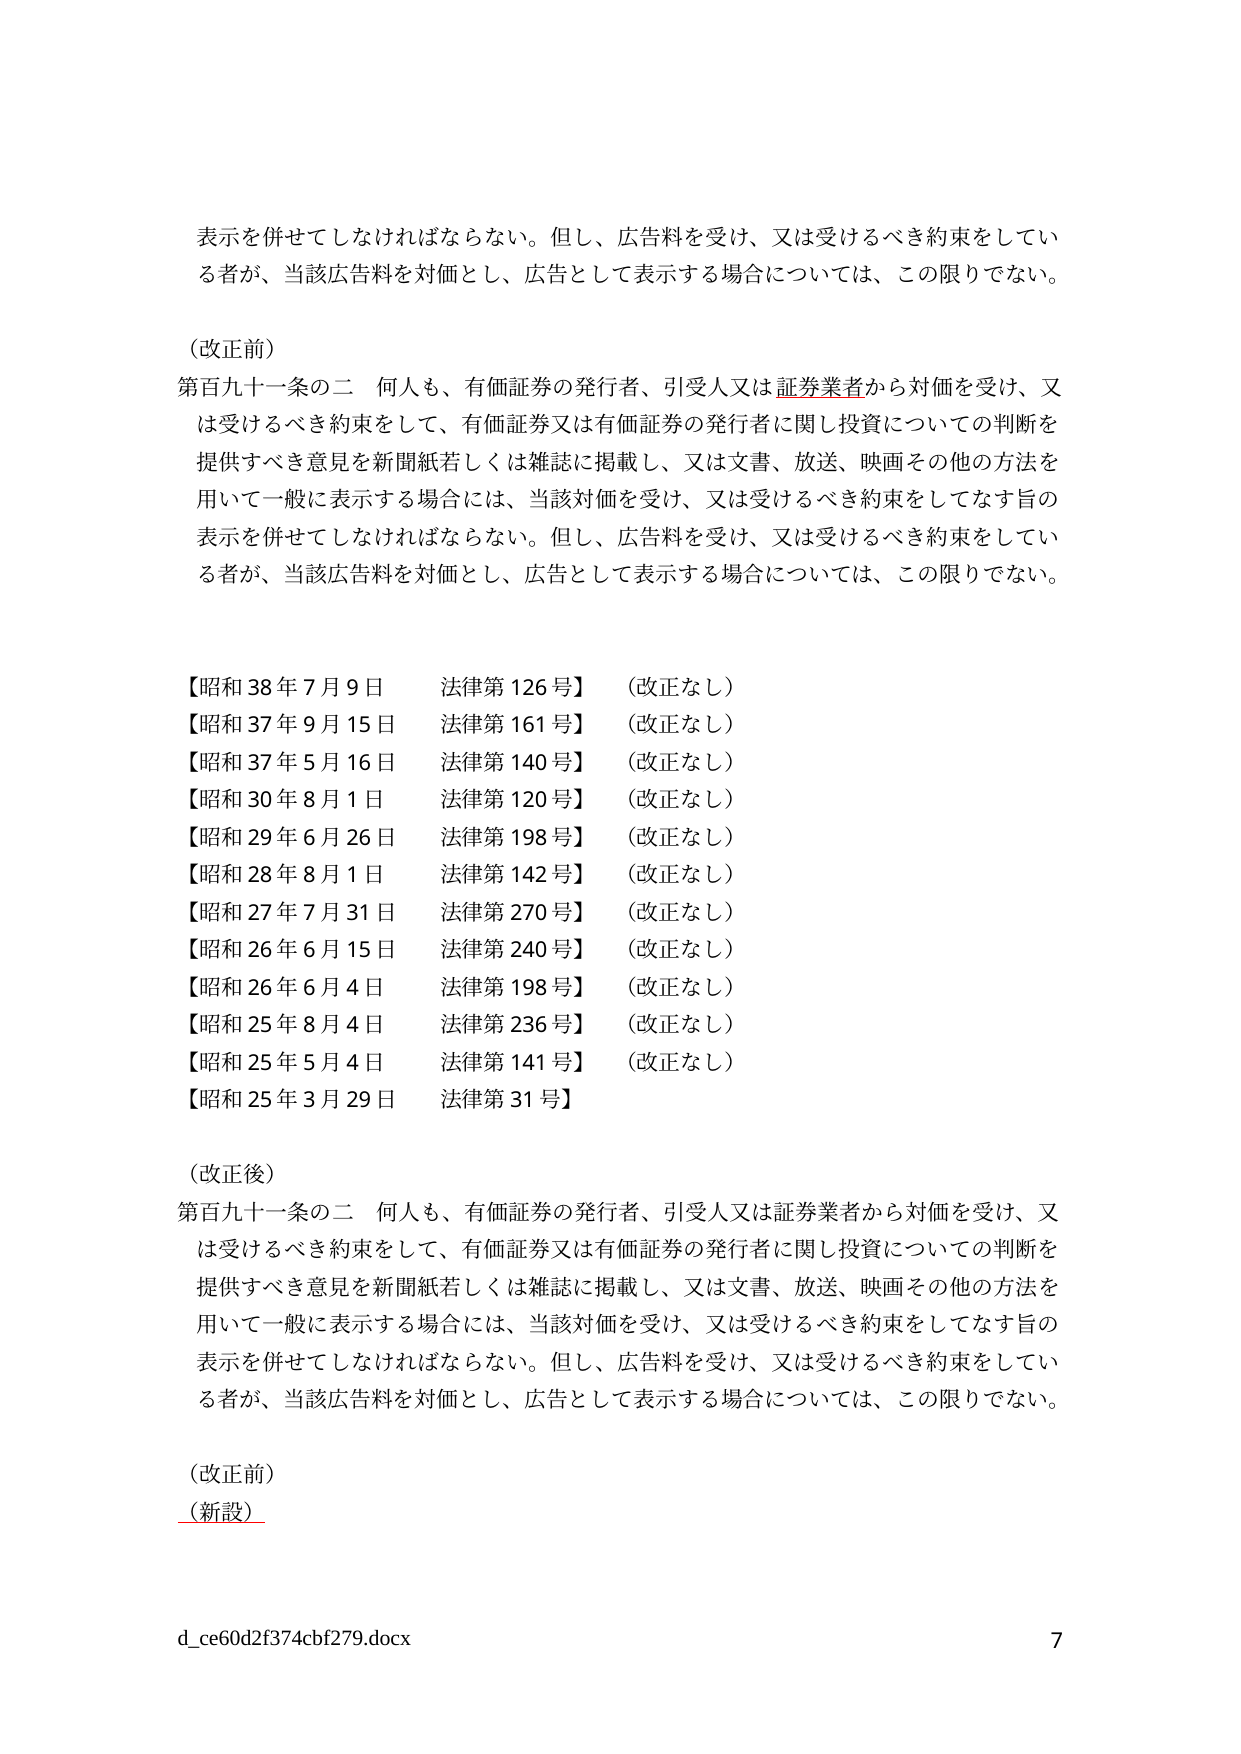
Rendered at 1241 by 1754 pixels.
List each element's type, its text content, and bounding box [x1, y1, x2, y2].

text 【昭和29年6月26日 法律第198号】 （改正なし） [177, 817, 1063, 854]
text （改正後） [177, 1154, 1063, 1192]
text 【昭和38年7月9日 法律第126号】 （改正なし） [177, 667, 1063, 704]
text （改正前） [177, 329, 1063, 367]
text 【昭和28年8月1日 法律第142号】 （改正なし） [177, 854, 1063, 892]
text 【昭和25年3月29日 法律第31号】 [177, 1079, 1063, 1117]
text 【昭和37年9月15日 法律第161号】 （改正なし） [177, 704, 1063, 742]
text （新設） [177, 1492, 1063, 1529]
text 【昭和30年8月1日 法律第120号】 （改正なし） [177, 779, 1063, 817]
text 第百九十一条の二 何人も、有価証券の発行者、引受人又は証券業者から対価を受け、又は受けるべき約束をして、有価証券又は有価証券の発行者に関し投資についての判断を提供すべき意見を新聞紙若しくは雑誌に掲載し、又は文書、放送、映画その他の方法を用いて一般に表示する場合には、当該対価を受け、又は受けるべき約束をしてなす旨の表示を併せてしなければならない。但し、広告料を受け、又は受けるべき約束をしている者が、当該広告料を対価とし、広告として表示する場合については、この限りでない。 [177, 1192, 1063, 1417]
text 第百九十一条の二 何人も、有価証券の発行者、引受人又は証券業者から対価を受け、又は受けるべき約束をして、有価証券又は有価証券の発行者に関し投資についての判断を提供すべき意見を新聞紙若しくは雑誌に掲載し、又は文書、放送、映画その他の方法を用いて一般に表示する場合には、当該対価を受け、又は受けるべき約束をしてなす旨の表示を併せてしなければならない。但し、広告料を受け、又は受けるべき約束をしている者が、当該広告料を対価とし、広告として表示する場合については、この限りでない。 [177, 367, 1063, 592]
text （改正前） [177, 1454, 1063, 1492]
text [177, 217, 1063, 292]
text 【昭和37年5月16日 法律第140号】 （改正なし） [177, 742, 1063, 779]
text 【昭和25年8月4日 法律第236号】 （改正なし） [177, 1004, 1063, 1042]
text 【昭和27年7月31日 法律第270号】 （改正なし） [177, 892, 1063, 929]
text 【昭和26年6月4日 法律第198号】 （改正なし） [177, 967, 1063, 1004]
text 【昭和26年6月15日 法律第240号】 （改正なし） [177, 929, 1063, 967]
text 【昭和25年5月4日 法律第141号】 （改正なし） [177, 1042, 1063, 1079]
